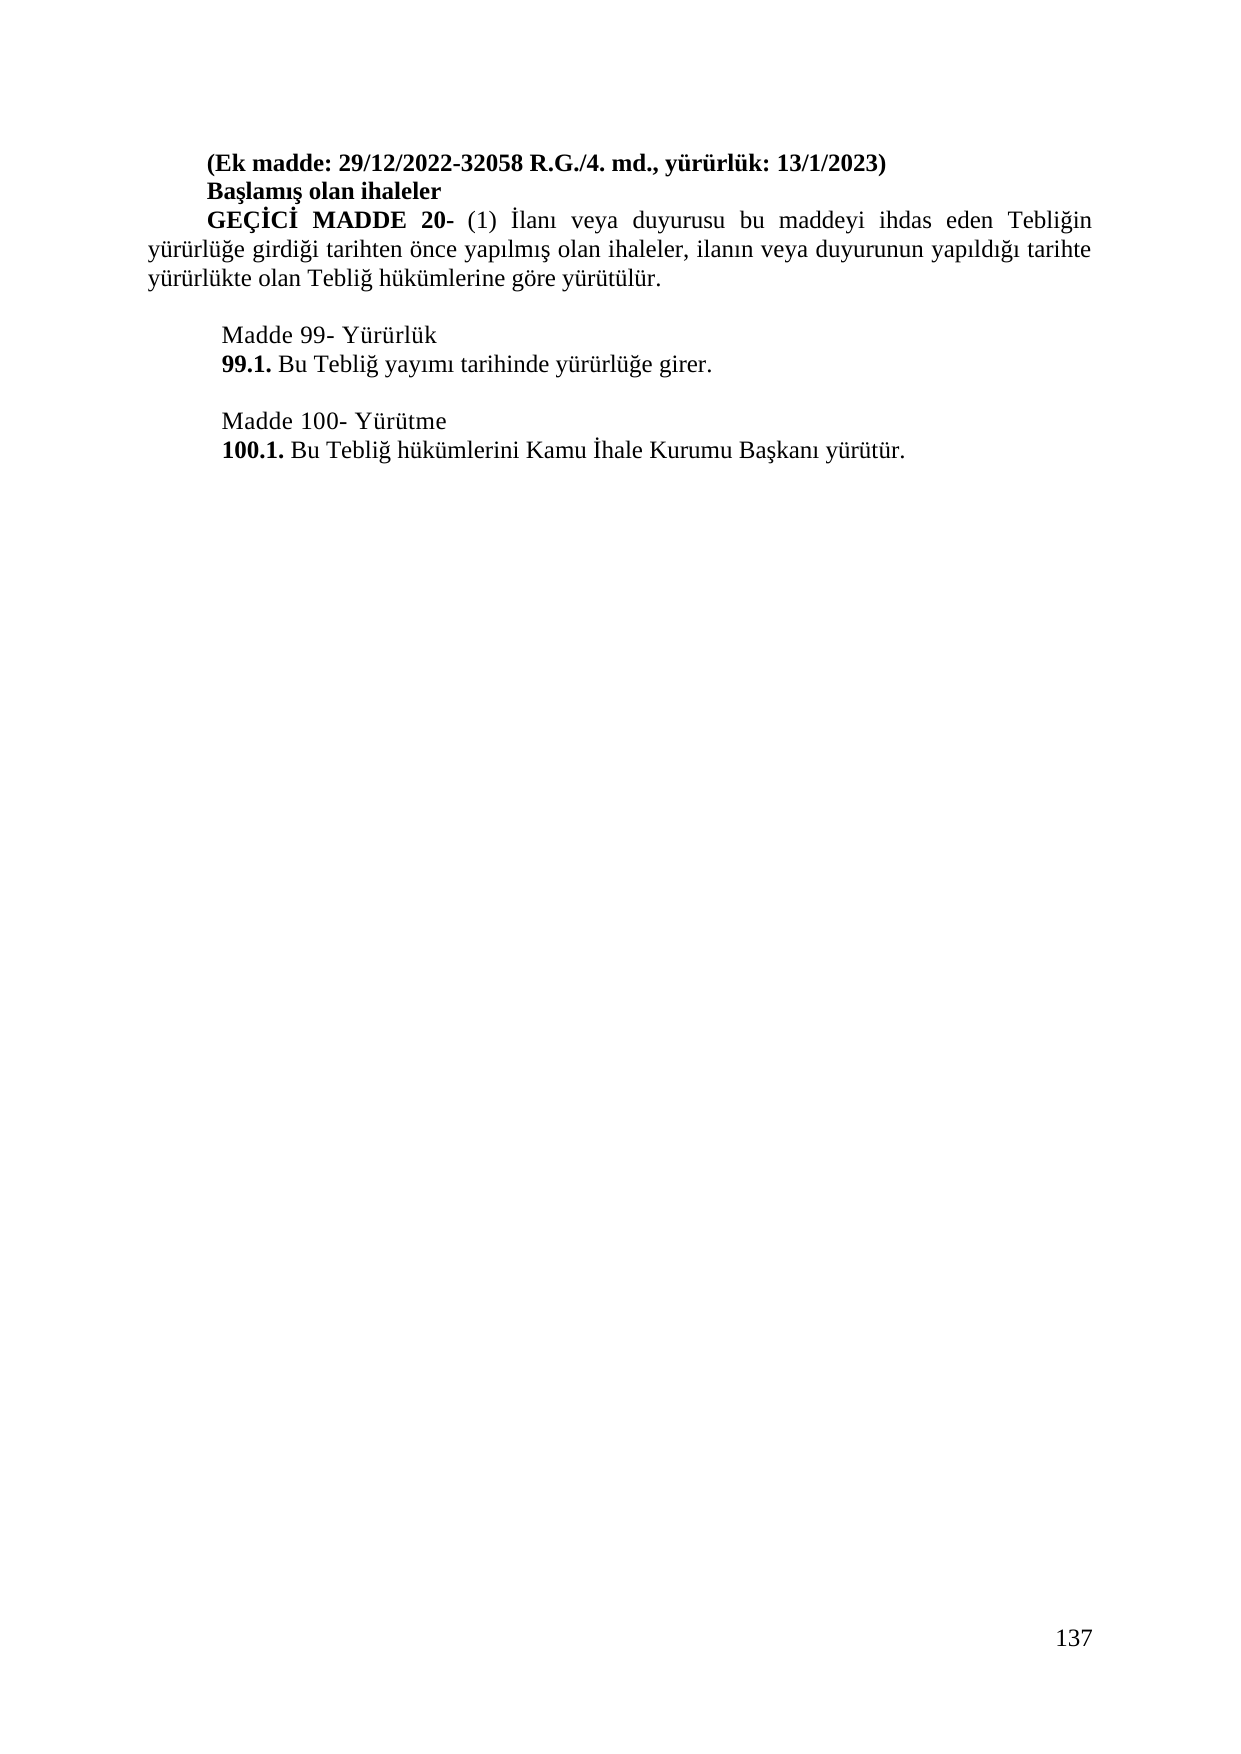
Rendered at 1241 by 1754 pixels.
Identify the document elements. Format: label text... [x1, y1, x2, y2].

text GEÇİCİ MADDE 20- (1) İlanı veya duyurusu bu maddeyi ihdas eden Tebliğin yürürlüğe girdiği tarihten önce yapılmış olan ihaleler, ilanın veya duyurunun yapıldığı tarihte yürürlükte olan Tebliğ hükümlerine göre yürütülür. [148, 205, 1092, 291]
text 100.1. Bu Tebliğ hükümlerini Kamu İhale Kurumu Başkanı yürütür. [148, 435, 1092, 464]
text (Ek madde: 29/12/2022-32058 R.G./4. md., yürürlük: 13/1/2023) [148, 148, 1092, 176]
text 99.1. Bu Tebliğ yayımı tarihinde yürürlüğe girer. [148, 349, 1092, 378]
text Başlamış olan ihaleler [148, 176, 1092, 205]
subtitle Madde 99- Yürürlük [148, 320, 1092, 349]
subtitle Madde 100- Yürütme [148, 406, 1092, 435]
